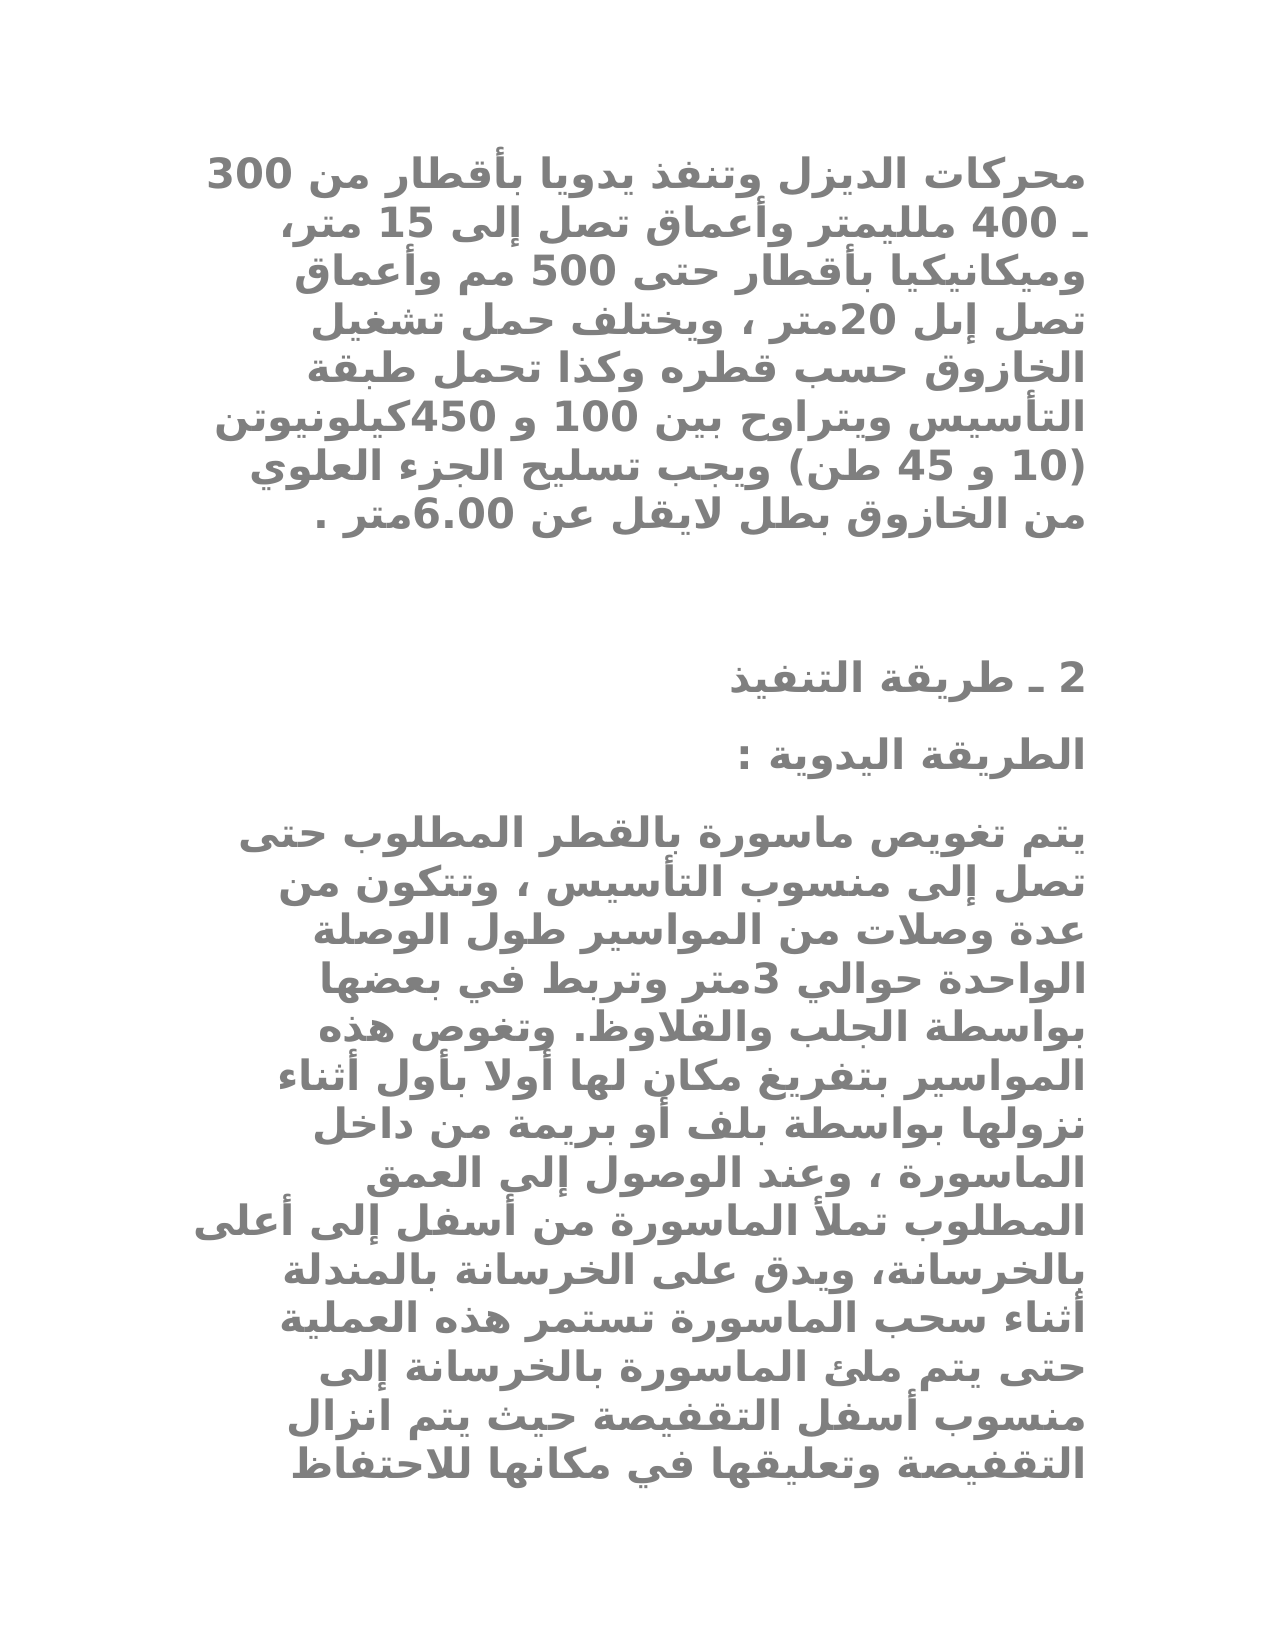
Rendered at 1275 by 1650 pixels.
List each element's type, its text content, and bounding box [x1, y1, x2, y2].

text 2 ـ طريقة التنفيذ [187, 653, 1087, 702]
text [187, 809, 1087, 1488]
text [187, 150, 1087, 538]
text الطريقة اليدوية : [187, 731, 1087, 780]
